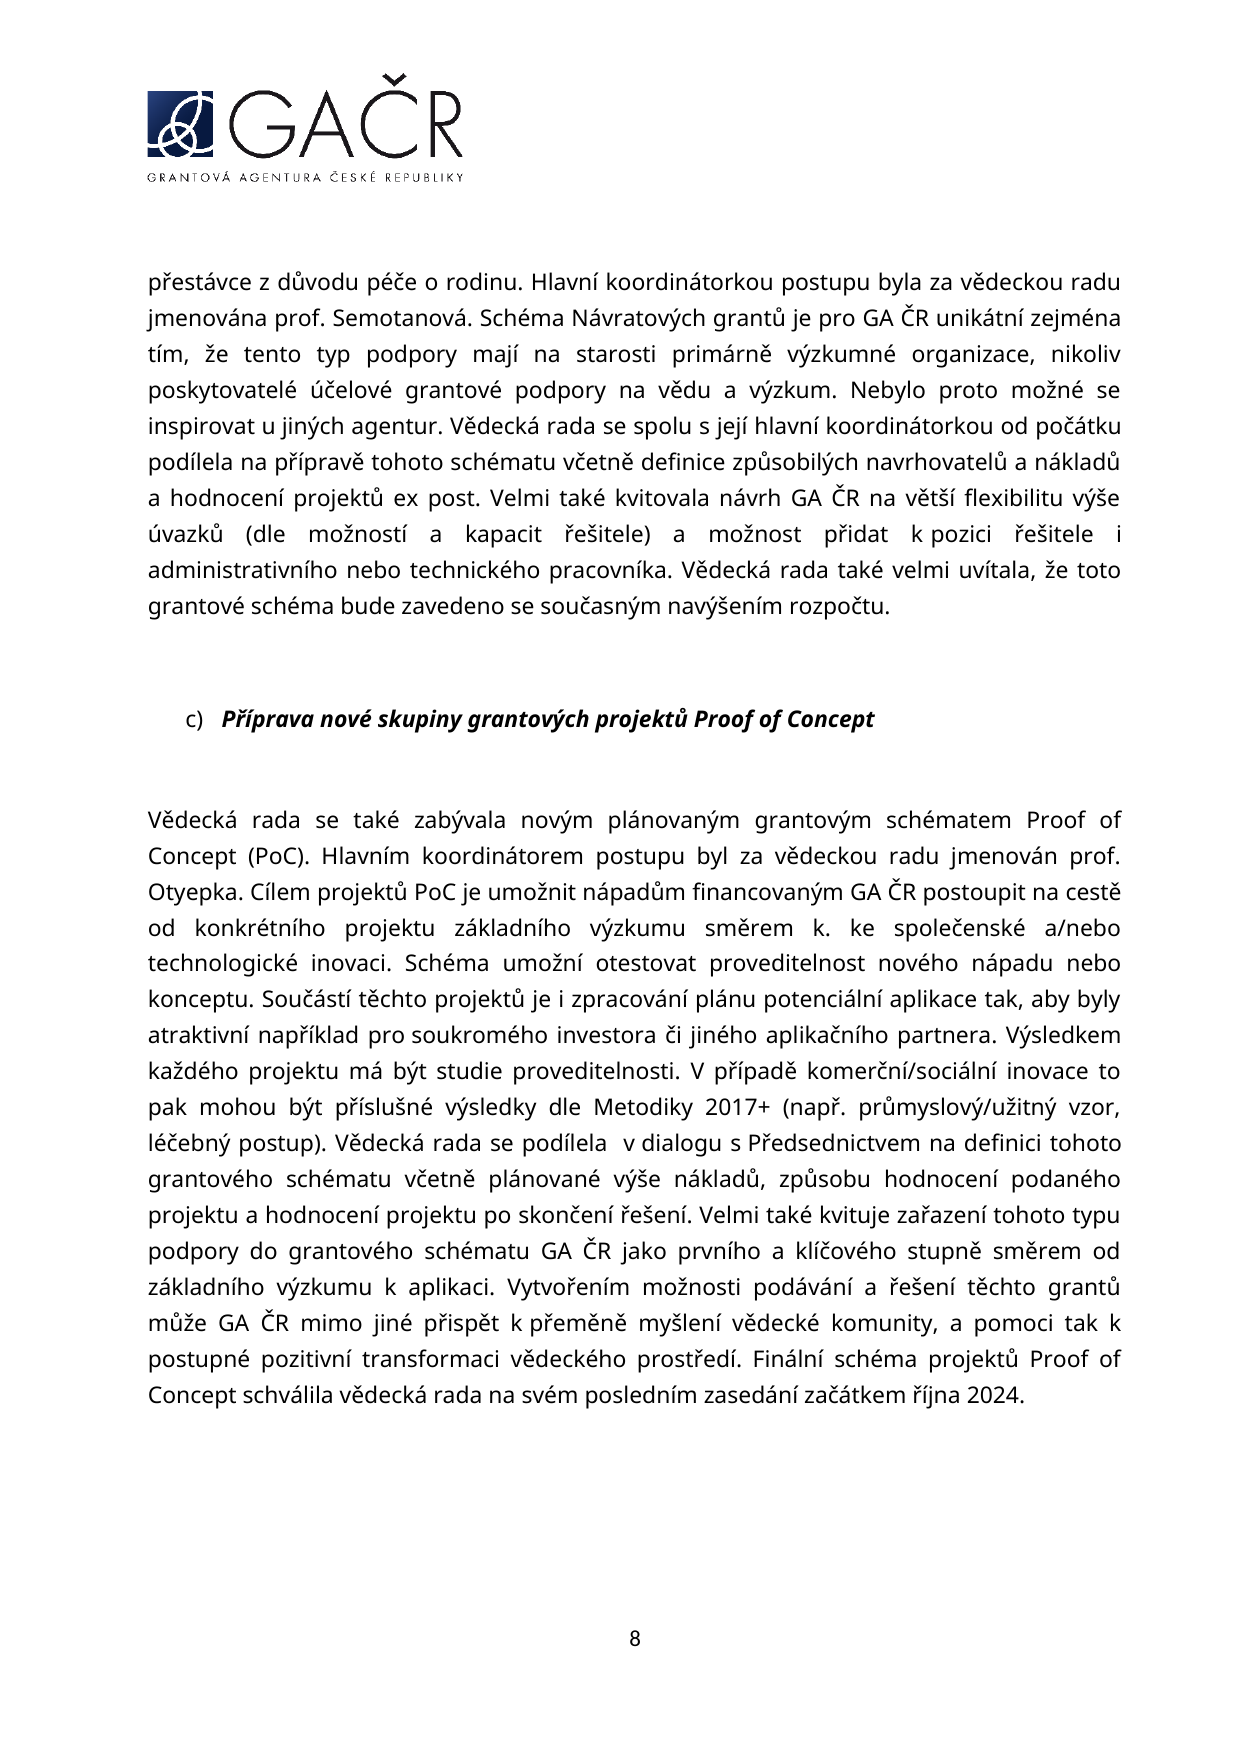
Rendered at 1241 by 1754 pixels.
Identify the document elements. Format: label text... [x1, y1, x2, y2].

list Příprava nové skupiny grantových projektů Proof of Concept [185, 703, 1122, 734]
picture [147, 73, 463, 182]
text Vědecká rada se také zabývala novým plánovaným grantovým schématem Proof of Concept (PoC). Hlavním koordinátorem postupu byl za vědeckou radu jmenován prof. Otyepka. Cílem projektů PoC je umožnit nápadům financovaným GA ČR postoupit na cestě od konkrétního projektu základního výzkumu směrem k. ke společenské a/nebo technologické inovaci. Schéma umožní otestovat proveditelnost nového nápadu nebo konceptu. Součástí těchto projektů je i zpracování plánu potenciální aplikace tak, aby byly atraktivní například pro soukromého investora či jiného aplikačního partnera. Výsledkem každého projektu má být studie proveditelnosti. V případě komerční/sociální inovace to pak mohou být příslušné výsledky dle Metodiky 2017+ (např. průmyslový/užitný vzor, léčebný postup). Vědecká rada se podílela v dialogu s Předsednictvem na definici tohoto grantového schématu včetně plánované výše nákladů, způsobu hodnocení podaného projektu a hodnocení projektu po skončení řešení. Velmi také kvituje zařazení tohoto typu podpory do grantového schématu GA ČR jako prvního a klíčového stupně směrem od základního výzkumu k aplikaci. Vytvořením možnosti podávání a řešení těchto grantů může GA ČR mimo jiné přispět k přeměně myšlení vědecké komunity, a pomoci tak k postupné pozitivní transformaci vědeckého prostředí. Finální schéma projektů Proof of Concept schválila vědecká rada na svém posledním zasedání začátkem října 2024. [148, 804, 1122, 1410]
